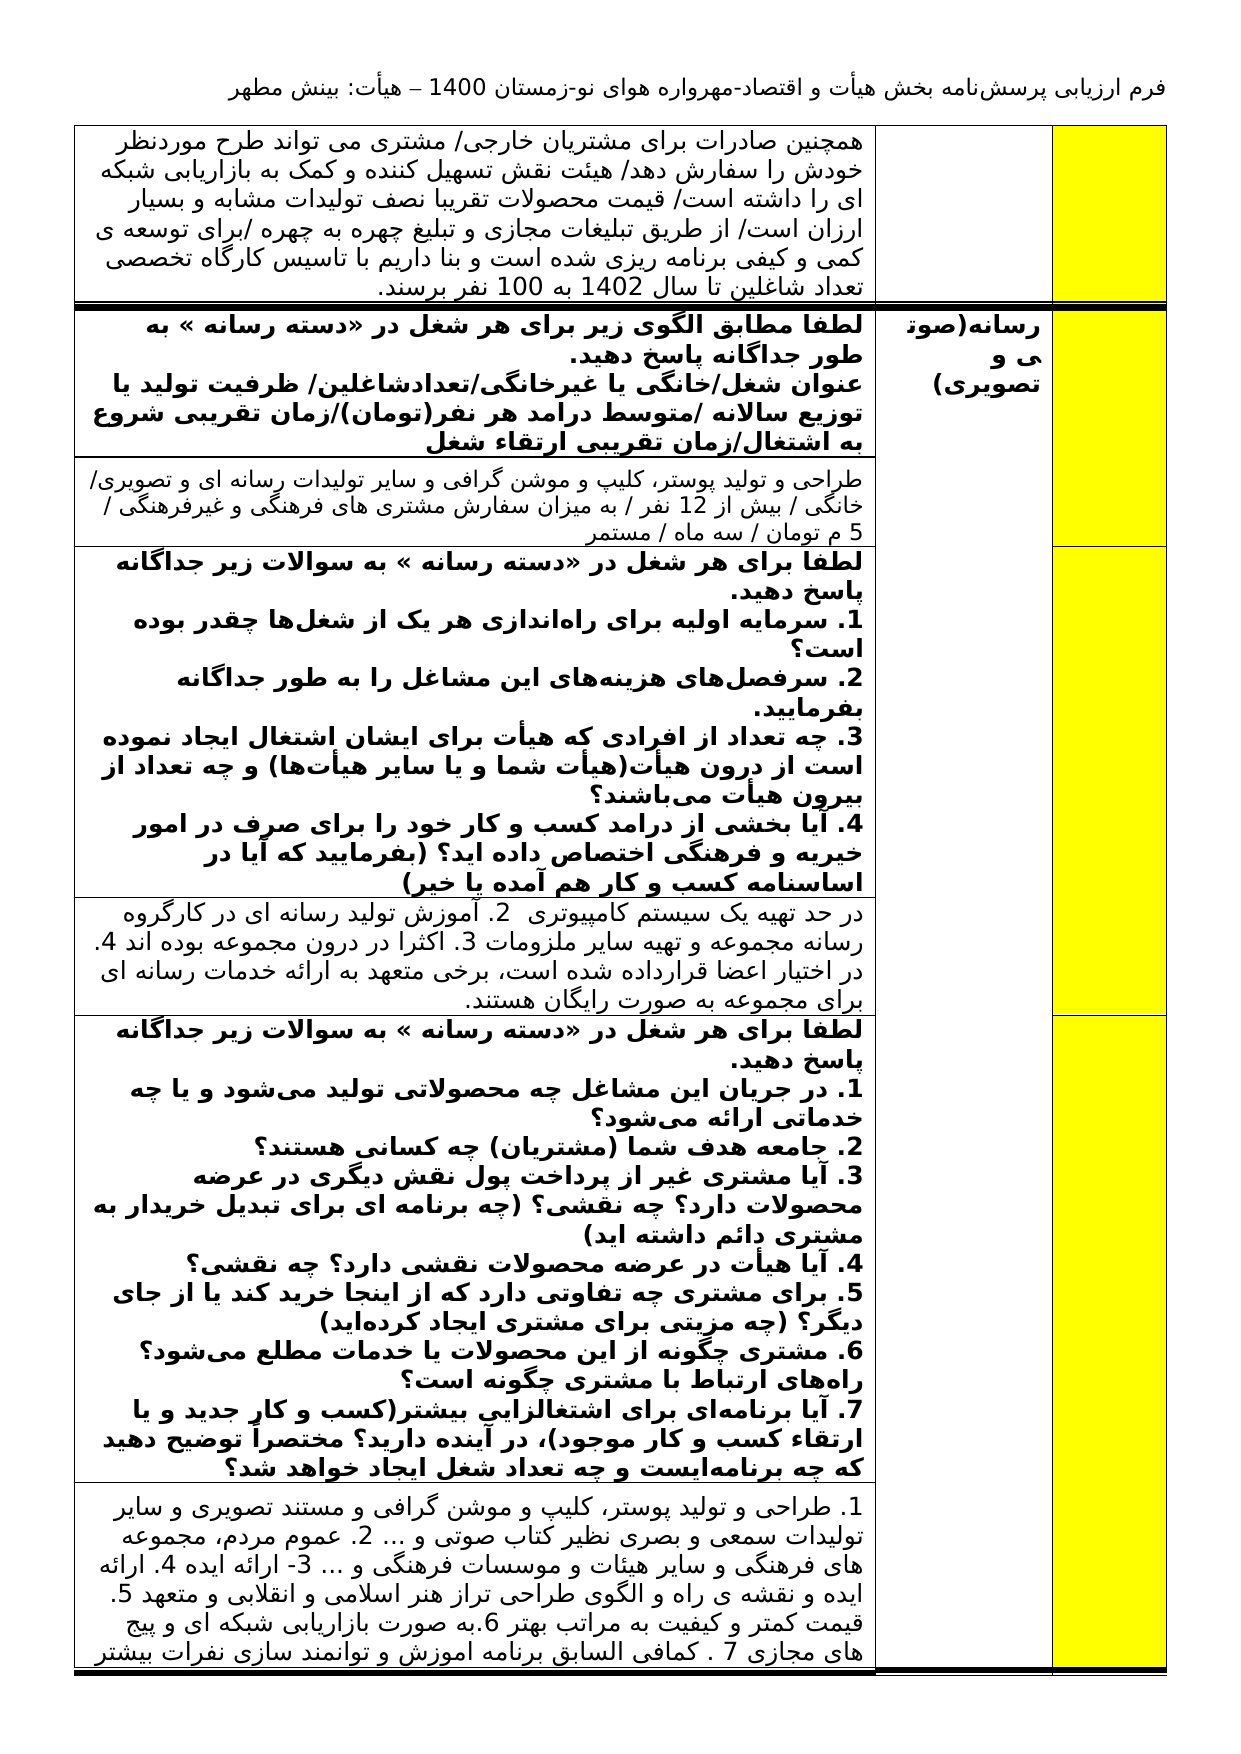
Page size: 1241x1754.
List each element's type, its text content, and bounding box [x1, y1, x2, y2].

table_cell [1053, 547, 1166, 1014]
table_cell [1053, 1016, 1166, 1667]
table_cell لطفا برای هر شغل در «دسته رسانه » به سوالات زیر جداگانه پاسخ دهید. 1. سرمایه اولیه برای راه‌اندازی هر یک از شغل‌ها چقدر بوده است؟ 2. سرفصل‌های هزینه‌های این مشاغل را به طور جداگانه بفرمایید. 3. چه تعداد از افرادی که هیأت برای ایشان اشتغال ایجاد نموده است از درون هیأت(هیأت شما و یا سایر هیأت‌ها) و چه تعداد از بیرون هیأت می‌باشند؟ 4. آیا بخشی از درامد کسب و کار خود را برای صرف در امور خیریه و فرهنگی اختصاص داده اید؟ (بفرمایید که آیا در اساسنامه کسب و کار هم آمده یا خیر) [75, 547, 875, 897]
table_cell لطفا مطابق الگوی زیر برای هر شغل در «دسته رسانه » به طور جداگانه پاسخ دهید. عنوان شغل/خانگی یا غیرخانگی/تعدادشاغلین/ ظرفیت تولید یا توزیع سالانه /متوسط درامد هر نفر(تومان)/زمان تقریبی شروع به اشتغال/زمان تقریبی ارتقاء شغل [75, 311, 875, 456]
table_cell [75, 1483, 875, 1667]
table_cell لطفا برای هر شغل در «دسته رسانه » به سوالات زیر جداگانه پاسخ دهید. 1. در جریان این مشاغل چه محصولاتی تولید می‌شود و یا چه خدماتی ارائه می‌شود؟ 2. جامعه هدف شما (مشتریان) چه کسانی هستند؟ 3. آیا مشتری غیر از پرداخت پول نقش دیگری در عرضه محصولات دارد؟ چه نقشی؟ (چه برنامه ای برای تبدیل خریدار به مشتری دائم داشته اید) 4. آیا هیأت در عرضه محصولات نقشی دارد؟ چه نقشی؟ 5. برای مشتری چه تفاوتی دارد که از اینجا خرید کند یا از جای دیگر؟ (چه مزیتی برای مشتری ایجاد کرده‌اید) 6. مشتری چگونه از این محصولات یا خدمات مطلع می‌شود؟ راه‌های ارتباط با مشتری چگونه است؟ 7. آیا برنامه‌ای برای اشتغالزایی بیشتر(کسب و کار جدید و یا ارتقاء کسب و کار موجود)، در آینده دارید؟ مختصراً توضیح دهید که چه برنامه‌ایست و چه تعداد شغل ایجاد خواهد شد؟ [75, 1016, 875, 1482]
table_cell طراحی و تولید پوستر، کلیپ و موشن گرافی و سایر تولیدات رسانه ای و تصویری/ خانگی / بیش از 12 نفر / به میزان سفارش مشتری های فرهنگی و غیرفرهنگی / 5 م تومان / سه ماه / مستمر [75, 458, 875, 546]
table_cell [1053, 311, 1166, 546]
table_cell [75, 126, 875, 301]
table_cell در حد تهیه یک سیستم کامپیوتری 2. آموزش تولید رسانه ای در کارگروه رسانه مجموعه و تهیه سایر ملزومات 3. اکثرا در درون مجموعه بوده اند 4. در اختیار اعضا قرارداده شده است، برخی متعهد به ارائه خدمات رسانه ای برای مجموعه به صورت رایگان هستند. [75, 898, 875, 1014]
table_cell رسانه(صوتی و تصویری) [876, 311, 1052, 1667]
